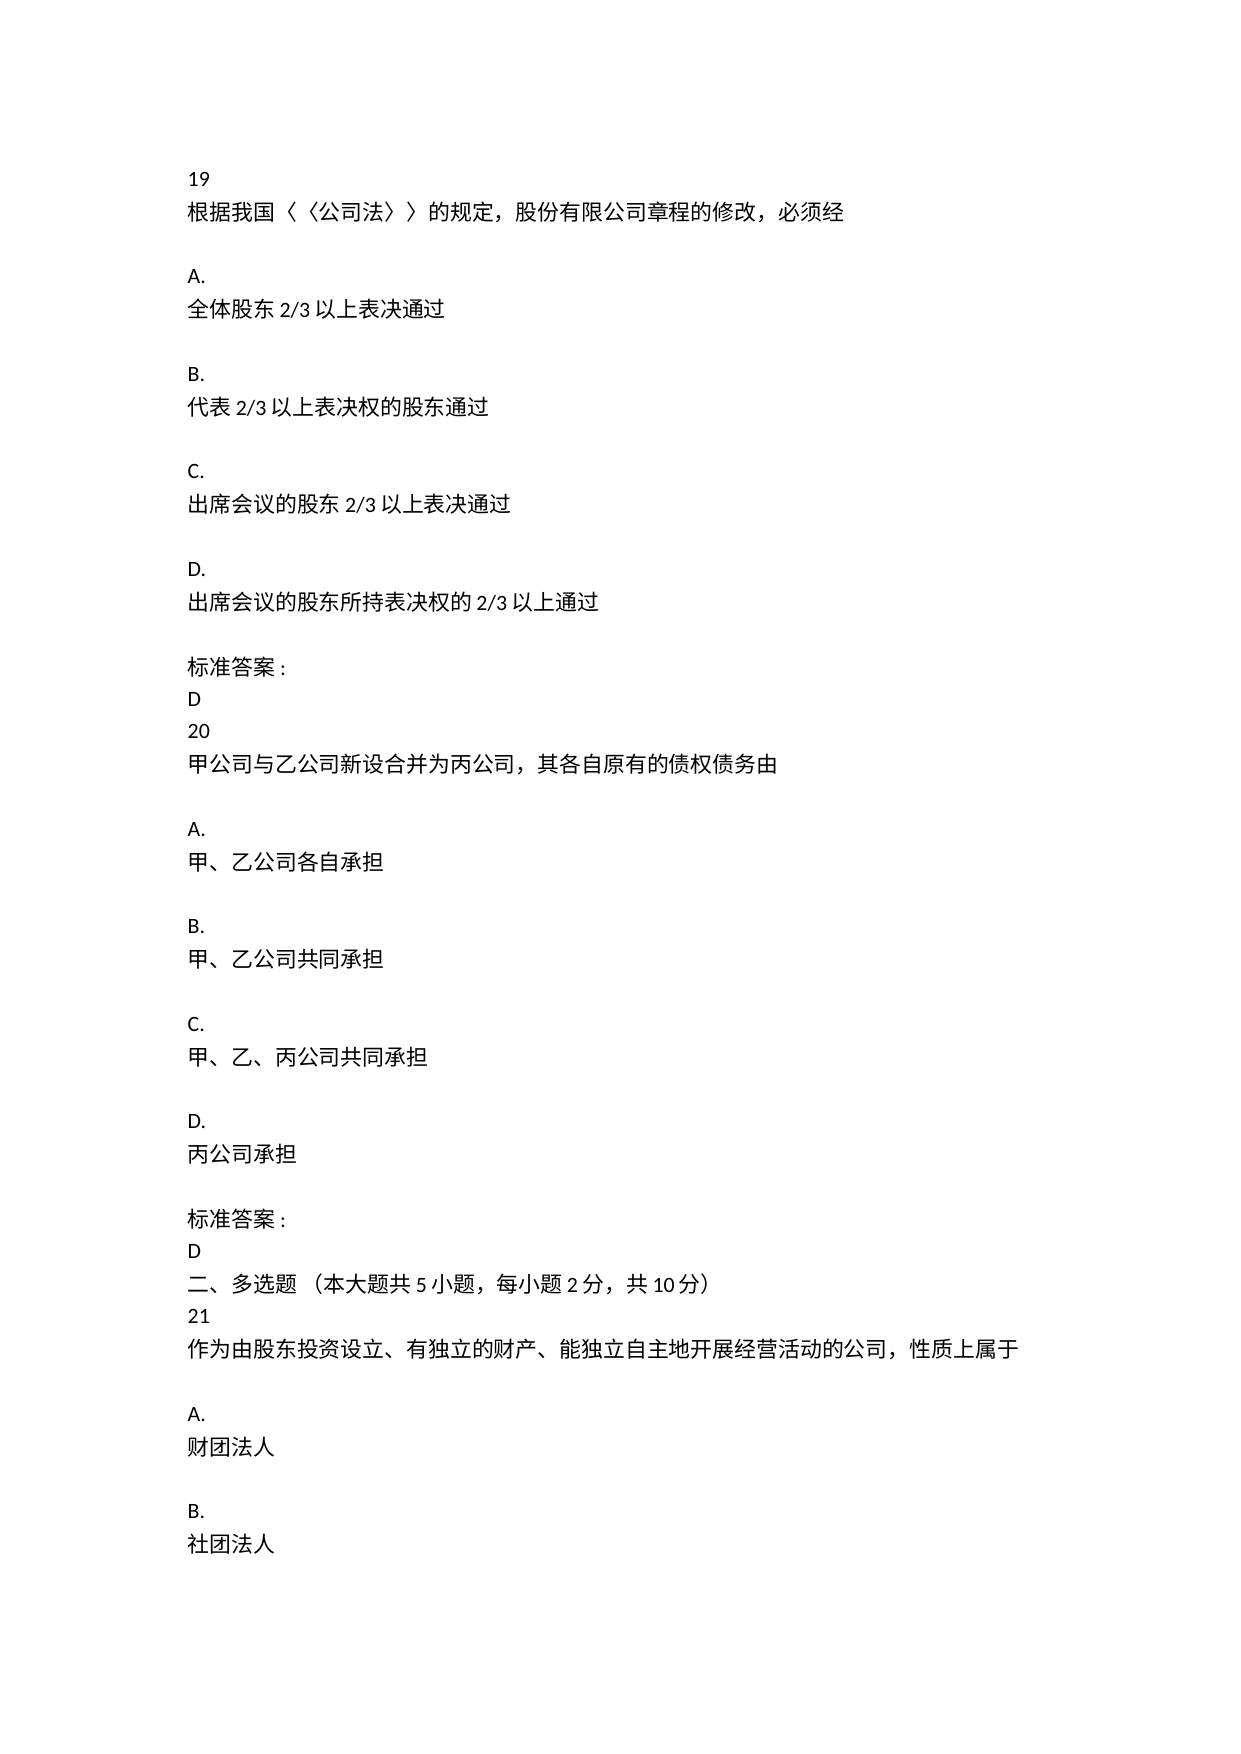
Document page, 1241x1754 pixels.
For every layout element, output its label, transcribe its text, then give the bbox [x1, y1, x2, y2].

text A. [187, 1397, 1053, 1429]
text 21 [187, 1299, 1053, 1332]
text D. [187, 552, 1053, 584]
text 社团法人 [187, 1527, 1053, 1559]
text D. [187, 1104, 1053, 1137]
text C. [187, 454, 1053, 487]
text 20 [187, 714, 1053, 747]
text 19 [187, 162, 1053, 194]
text 甲公司与乙公司新设合并为丙公司，其各自原有的债权债务由 [187, 747, 1053, 779]
text D [187, 1234, 1053, 1267]
text 甲、乙公司共同承担 [187, 942, 1053, 974]
text 出席会议的股东2/3以上表决通过 [187, 487, 1053, 519]
text 标准答案 : [187, 649, 1053, 682]
text A. [187, 259, 1053, 292]
text 标准答案 : [187, 1202, 1053, 1234]
text 代表2/3以上表决权的股东通过 [187, 389, 1053, 422]
text 作为由股东投资设立、有独立的财产、能独立自主地开展经营活动的公司，性质上属于 [187, 1332, 1053, 1364]
text B. [187, 909, 1053, 942]
text 甲、乙、丙公司共同承担 [187, 1039, 1053, 1072]
text 丙公司承担 [187, 1137, 1053, 1169]
text 出席会议的股东所持表决权的2/3以上通过 [187, 584, 1053, 617]
text 二、多选题 （本大题共5小题，每小题2分，共10分） [187, 1267, 1053, 1299]
text D [187, 682, 1053, 714]
text 全体股东2/3以上表决通过 [187, 292, 1053, 324]
text B. [187, 1494, 1053, 1527]
text 根据我国〈〈公司法〉〉的规定，股份有限公司章程的修改，必须经 [187, 194, 1053, 227]
text C. [187, 1007, 1053, 1039]
text B. [187, 357, 1053, 389]
text A. [187, 812, 1053, 844]
text 财团法人 [187, 1429, 1053, 1462]
text 甲、乙公司各自承担 [187, 844, 1053, 877]
